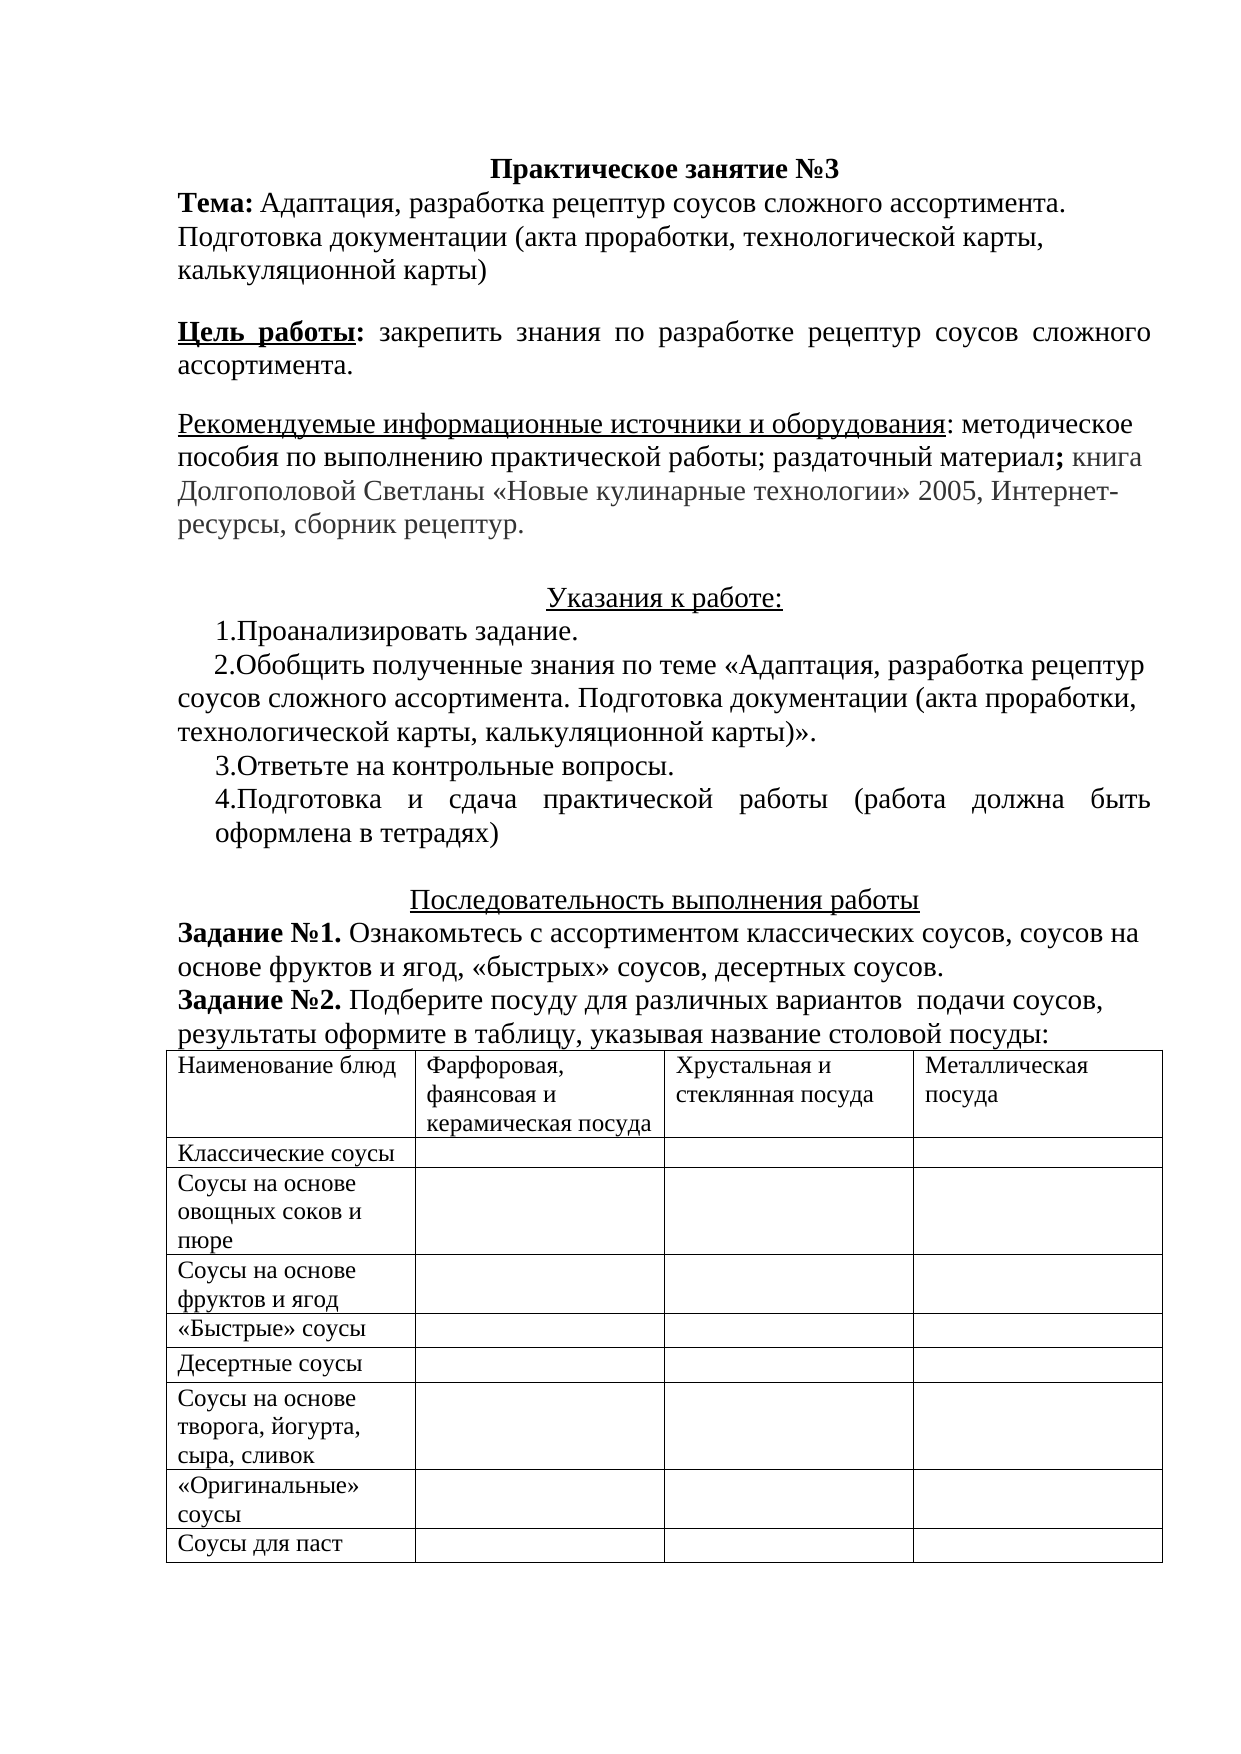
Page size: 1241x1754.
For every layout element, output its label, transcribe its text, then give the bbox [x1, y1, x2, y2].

table_cell [914, 1383, 1162, 1469]
table_cell [416, 1348, 664, 1382]
text Задание №1. Ознакомьтесь с ассортиментом классических соусов, соусов на основе фруктов и ягод, «быстрых» соусов, десертных соусов. [177, 915, 1152, 982]
table_cell [914, 1138, 1162, 1167]
table_cell [416, 1529, 664, 1562]
table_cell [665, 1383, 913, 1469]
table_cell [665, 1314, 913, 1347]
table_cell [914, 1255, 1162, 1312]
table_cell [665, 1529, 913, 1562]
text Рекомендуемые информационные источники и оборудования: методическое пособия по выполнению практической работы; раздаточный материал; книга Долгополовой Светланы «Новые кулинарные технологии» 2005, Интернет-ресурсы, сборник рецептур. [177, 406, 1152, 540]
table_cell [416, 1383, 664, 1469]
table_cell [416, 1314, 664, 1347]
table_header Хрустальная и стеклянная посуда [665, 1051, 913, 1137]
table_cell [416, 1138, 664, 1167]
table_cell [665, 1255, 913, 1312]
text Последовательность выполнения работы [177, 882, 1152, 915]
text Практическое занятие №3 [177, 152, 1152, 185]
text Цель работы: закрепить знания по разработке рецептур соусов сложного ассортимента. [177, 314, 1152, 381]
table_cell [914, 1529, 1162, 1562]
table_cell Соусы для паст [167, 1529, 415, 1562]
table_cell Десертные соусы [167, 1348, 415, 1382]
table_header Металлическая посуда [914, 1051, 1162, 1137]
text Задание №2. Подберите посуду для различных вариантов подачи соусов, результаты оформите в таблицу, указывая название столовой посуды: [177, 982, 1152, 1049]
table_cell [914, 1314, 1162, 1347]
text 3.Ответьте на контрольные вопросы. [215, 748, 1152, 781]
table_cell [416, 1255, 664, 1312]
table_cell [914, 1168, 1162, 1254]
text 2.Обобщить полученные знания по теме «Адаптация, разработка рецептур соусов сложного ассортимента. Подготовка документации (акта проработки, технологической карты, калькуляционной карты)». [177, 647, 1152, 748]
table_cell Соусы на основе овощных соков и пюре [167, 1168, 415, 1254]
text 1.Проанализировать задание. [215, 613, 1152, 647]
table_cell [416, 1168, 664, 1254]
table_header Наименование блюд [167, 1051, 415, 1137]
text Указания к работе: [177, 580, 1152, 613]
text Тема: Адаптация, разработка рецептур соусов сложного ассортимента. Подготовка документации (акта проработки, технологической карты, калькуляционной карты) [177, 185, 1152, 286]
table_cell Соусы на основе фруктов и ягод [167, 1255, 415, 1312]
table_cell [665, 1470, 913, 1527]
table_cell «Оригинальные» соусы [167, 1470, 415, 1527]
table_cell [416, 1470, 664, 1527]
table_cell [914, 1348, 1162, 1382]
text 4.Подготовка и сдача практической работы (работа должна быть оформлена в тетрадях) [215, 781, 1152, 848]
table_cell [665, 1348, 913, 1382]
table_cell [914, 1470, 1162, 1527]
table_cell «Быстрые» соусы [167, 1314, 415, 1347]
table_header Фарфоровая, фаянсовая и керамическая посуда [416, 1051, 664, 1137]
table_cell Классические соусы [167, 1138, 415, 1167]
table_cell [665, 1168, 913, 1254]
table_cell [665, 1138, 913, 1167]
table_cell Соусы на основе творога, йогурта, сыра, сливок [167, 1383, 415, 1469]
